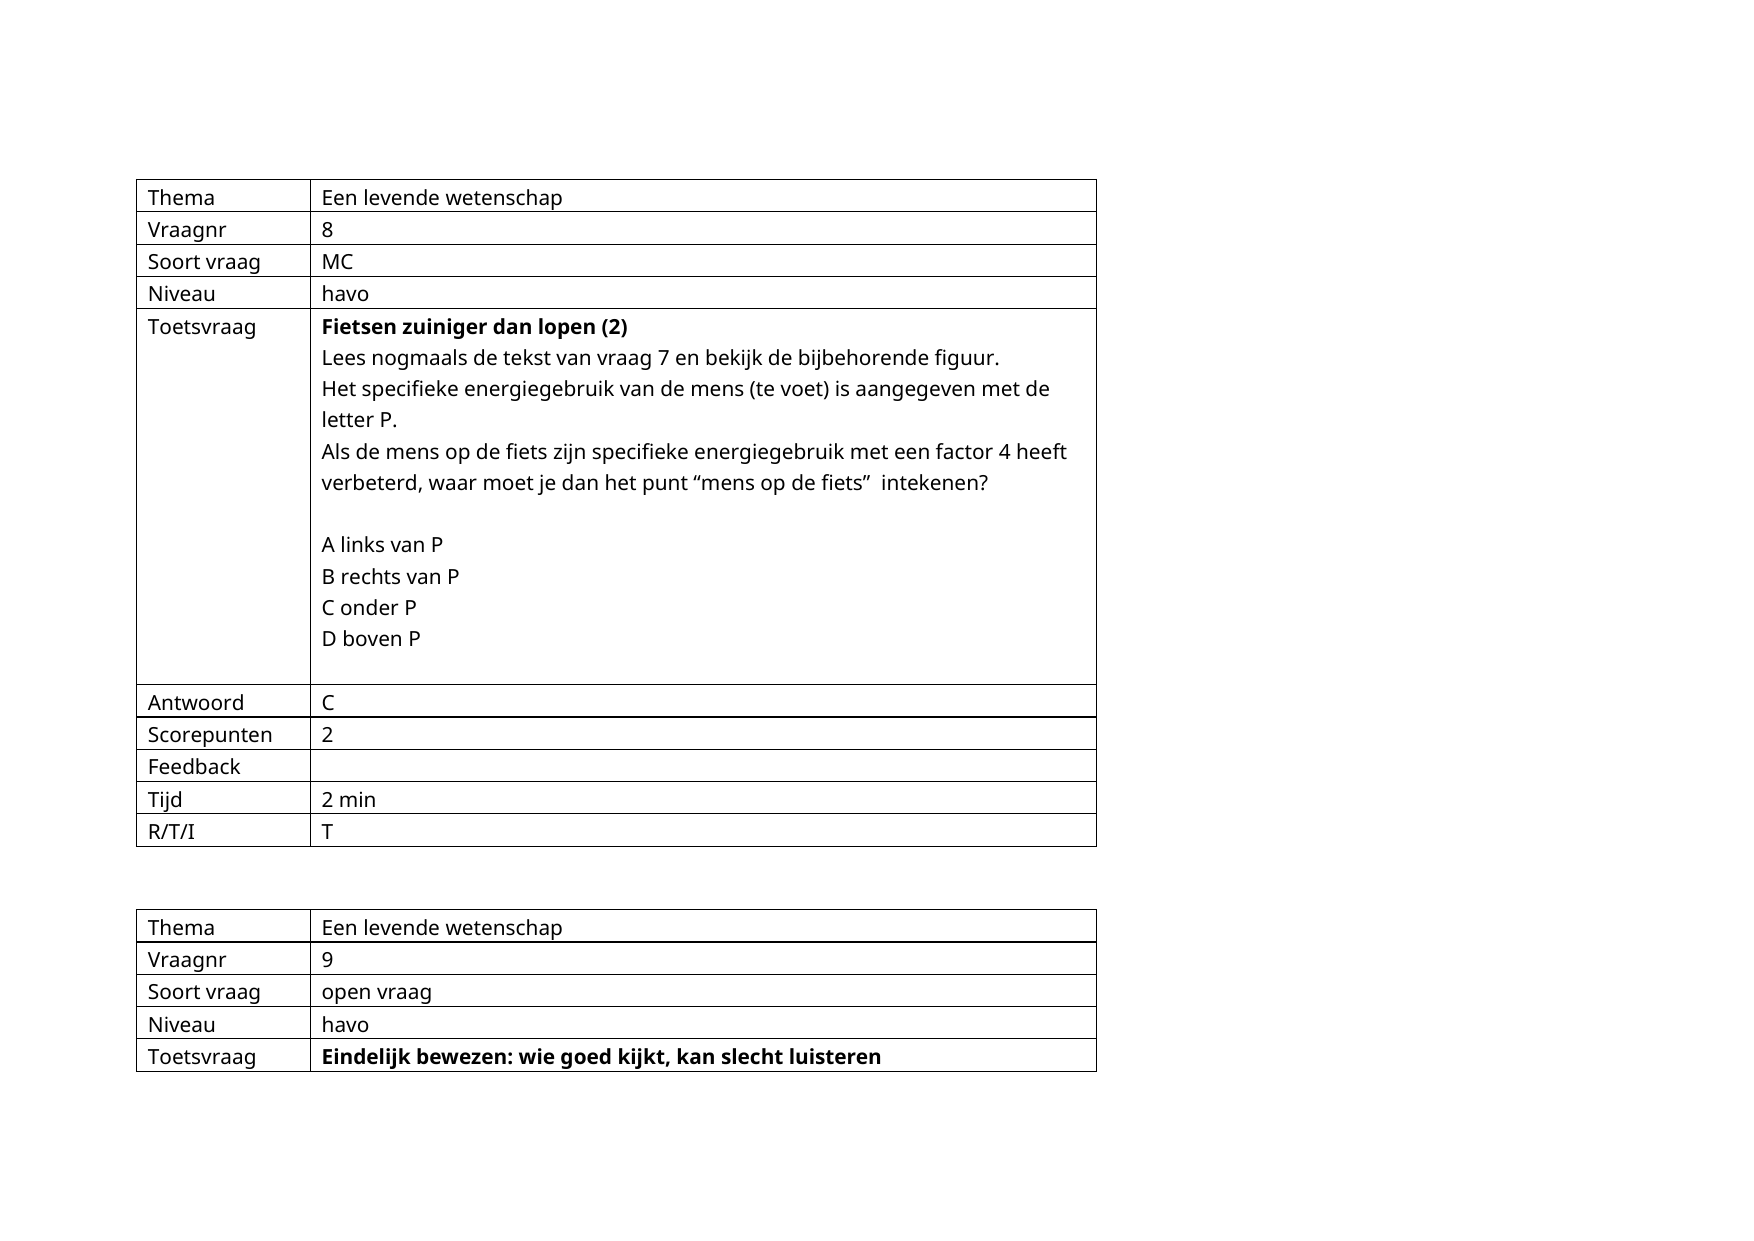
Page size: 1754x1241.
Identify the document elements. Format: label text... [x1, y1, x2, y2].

table_cell C [311, 685, 1096, 716]
table_cell Scorepunten [137, 718, 310, 749]
table_cell Niveau [137, 1007, 310, 1038]
table_header Thema [137, 180, 310, 211]
table_cell Soort vraag [137, 245, 310, 276]
table_cell Toetsvraag [137, 1039, 310, 1071]
table_cell havo [311, 1007, 1096, 1038]
table_cell Tijd [137, 782, 310, 813]
table_cell Niveau [137, 277, 310, 308]
table_cell Antwoord [137, 685, 310, 716]
table_cell Feedback [137, 750, 310, 781]
table_cell Fietsen zuiniger dan lopen (2) Lees nogmaals de tekst van vraag 7 en bekijk de bijbehorende figuur. Het specifieke energiegebruik van de mens (te voet) is aangegeven met de letter P. Als de mens op de fiets zijn specifieke energiegebruik met een factor 4 heeft verbeterd, waar moet je dan het punt “mens op de fiets” intekenen? A links van P B rechts van P C onder P D boven P [311, 309, 1096, 684]
table_header Thema [137, 910, 310, 941]
table_cell T [311, 814, 1096, 846]
table_cell R/T/I [137, 814, 310, 846]
table_cell 2 min [311, 782, 1096, 813]
table_cell 9 [311, 943, 1096, 974]
table_header Een levende wetenschap [311, 180, 1096, 211]
table_cell havo [311, 277, 1096, 308]
table_cell MC [311, 245, 1096, 276]
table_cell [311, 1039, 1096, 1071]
table_cell [311, 750, 1096, 781]
table_cell Vraagnr [137, 943, 310, 974]
table_header Een levende wetenschap [311, 910, 1096, 941]
table_cell open vraag [311, 975, 1096, 1006]
table_cell Vraagnr [137, 212, 310, 243]
table_cell 2 [311, 718, 1096, 749]
table_cell Toetsvraag [137, 309, 310, 684]
table_cell 8 [311, 212, 1096, 243]
table_cell Soort vraag [137, 975, 310, 1006]
